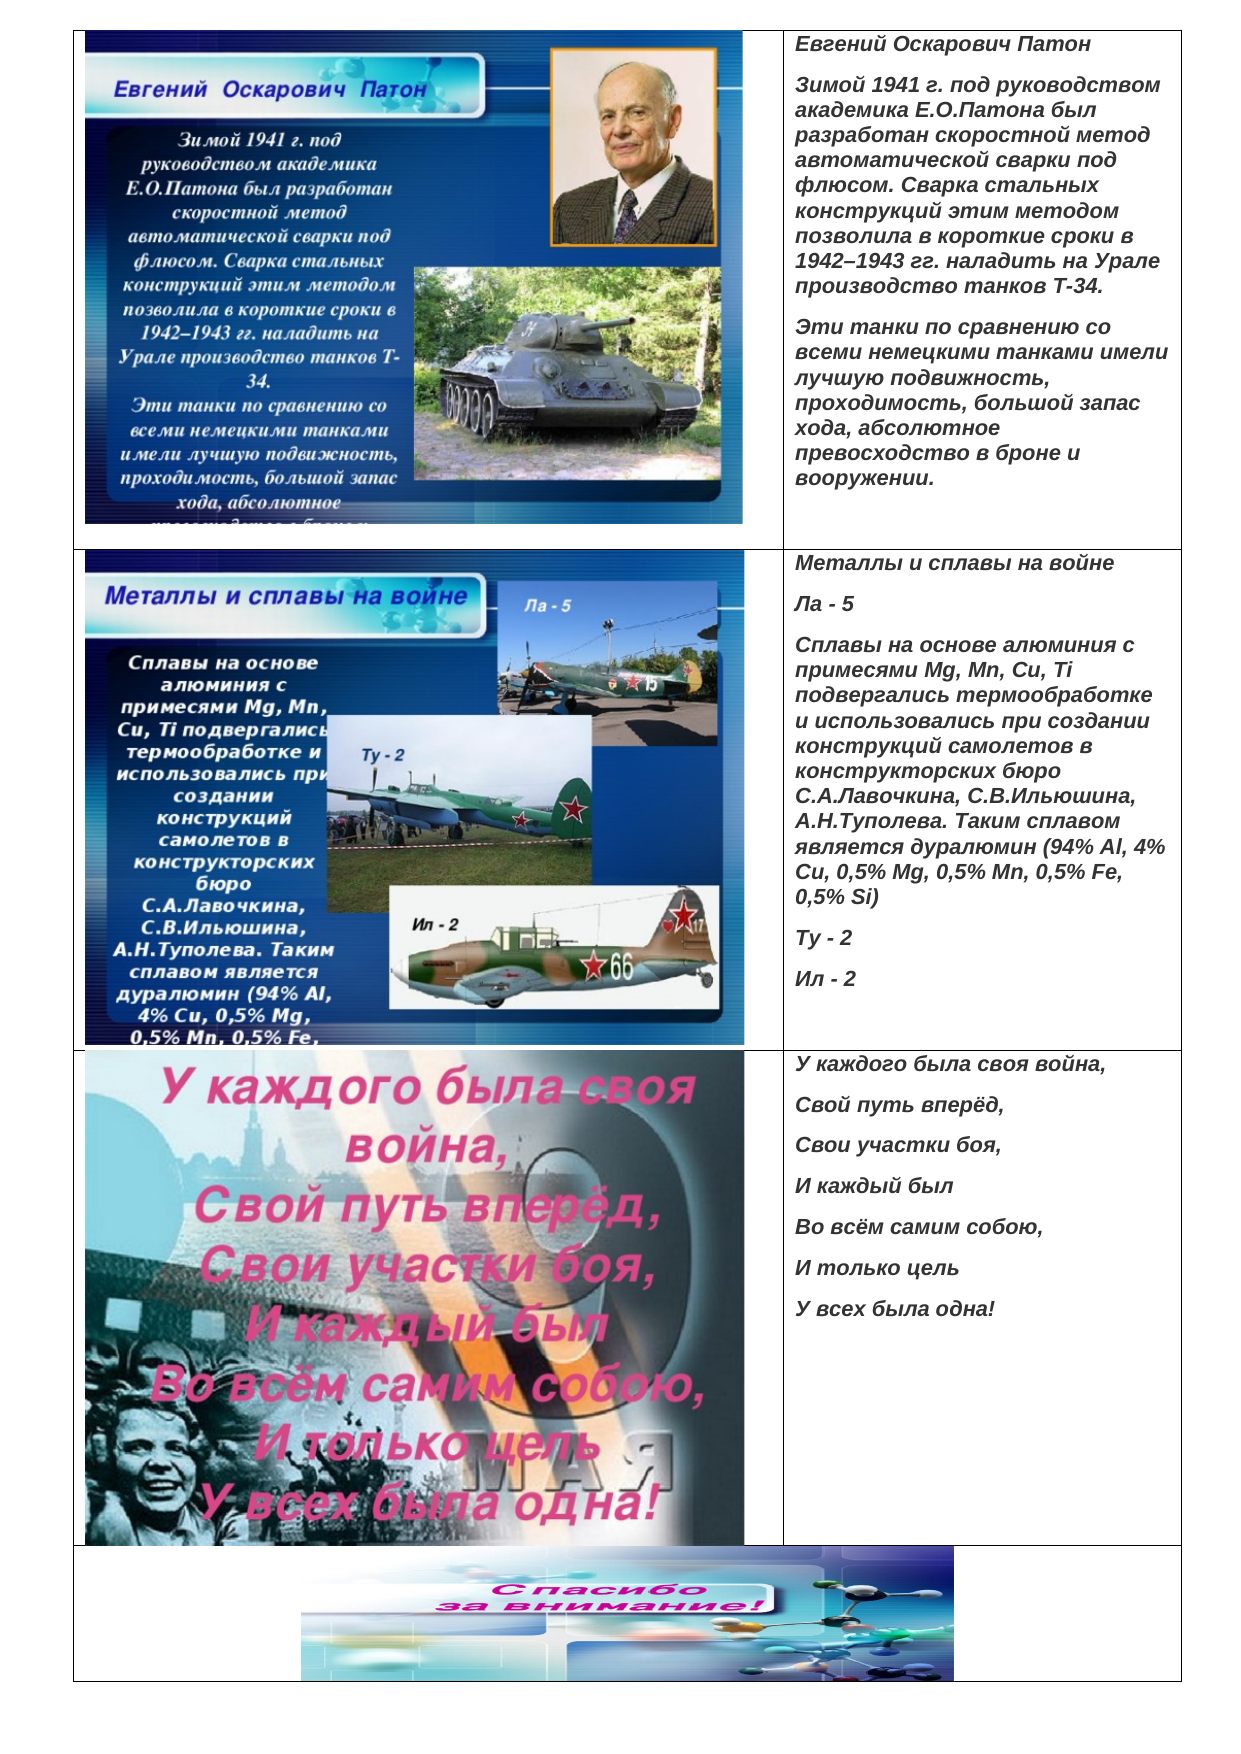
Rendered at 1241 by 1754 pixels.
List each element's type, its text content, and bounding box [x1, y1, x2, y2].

table_cell [74, 31, 783, 549]
table_cell [74, 550, 783, 1049]
picture [85, 550, 745, 1045]
table_cell [745, 1051, 783, 1545]
table_cell [74, 1051, 85, 1545]
picture [85, 30, 743, 524]
table_cell [74, 1546, 301, 1681]
table_cell У каждого была своя война, Свой путь вперёд, Свои участки боя, И каждый был Во всём самим собою, И только цель У всех была одна! [784, 1051, 1181, 1545]
table_cell [954, 1546, 1181, 1681]
table_cell Евгений Оскарович Патон Зимой 1941 г. под руководством академика Е.О.Патона был разработан скоростной метод автоматической сварки под флюсом. Сварка стальных конструкций этим методом позволила в короткие сроки в 1942–1943 гг. наладить на Урале производство танков Т-34. Эти танки по сравнению со всеми немецкими танками имели лучшую подвижность, проходимость, большой запас хода, абсолютное превосходство в броне и вооружении. [784, 31, 1181, 549]
picture [85, 1050, 954, 1681]
table_cell Металлы и сплавы на войне Ла - 5 Сплавы на основе алюминия с примесями Mg, Мn, Cu, Ti подвергались термообработке и использовались при создании конструкций самолетов в конструкторских бюро С.А.Лавочкина, С.В.Ильюшина, А.Н.Туполева. Таким сплавом является дуралюмин (94% Al, 4% Cu, 0,5% Mg, 0,5% Mn, 0,5% Fe, 0,5% Si) Ту - 2 Ил - 2 [784, 550, 1181, 1049]
